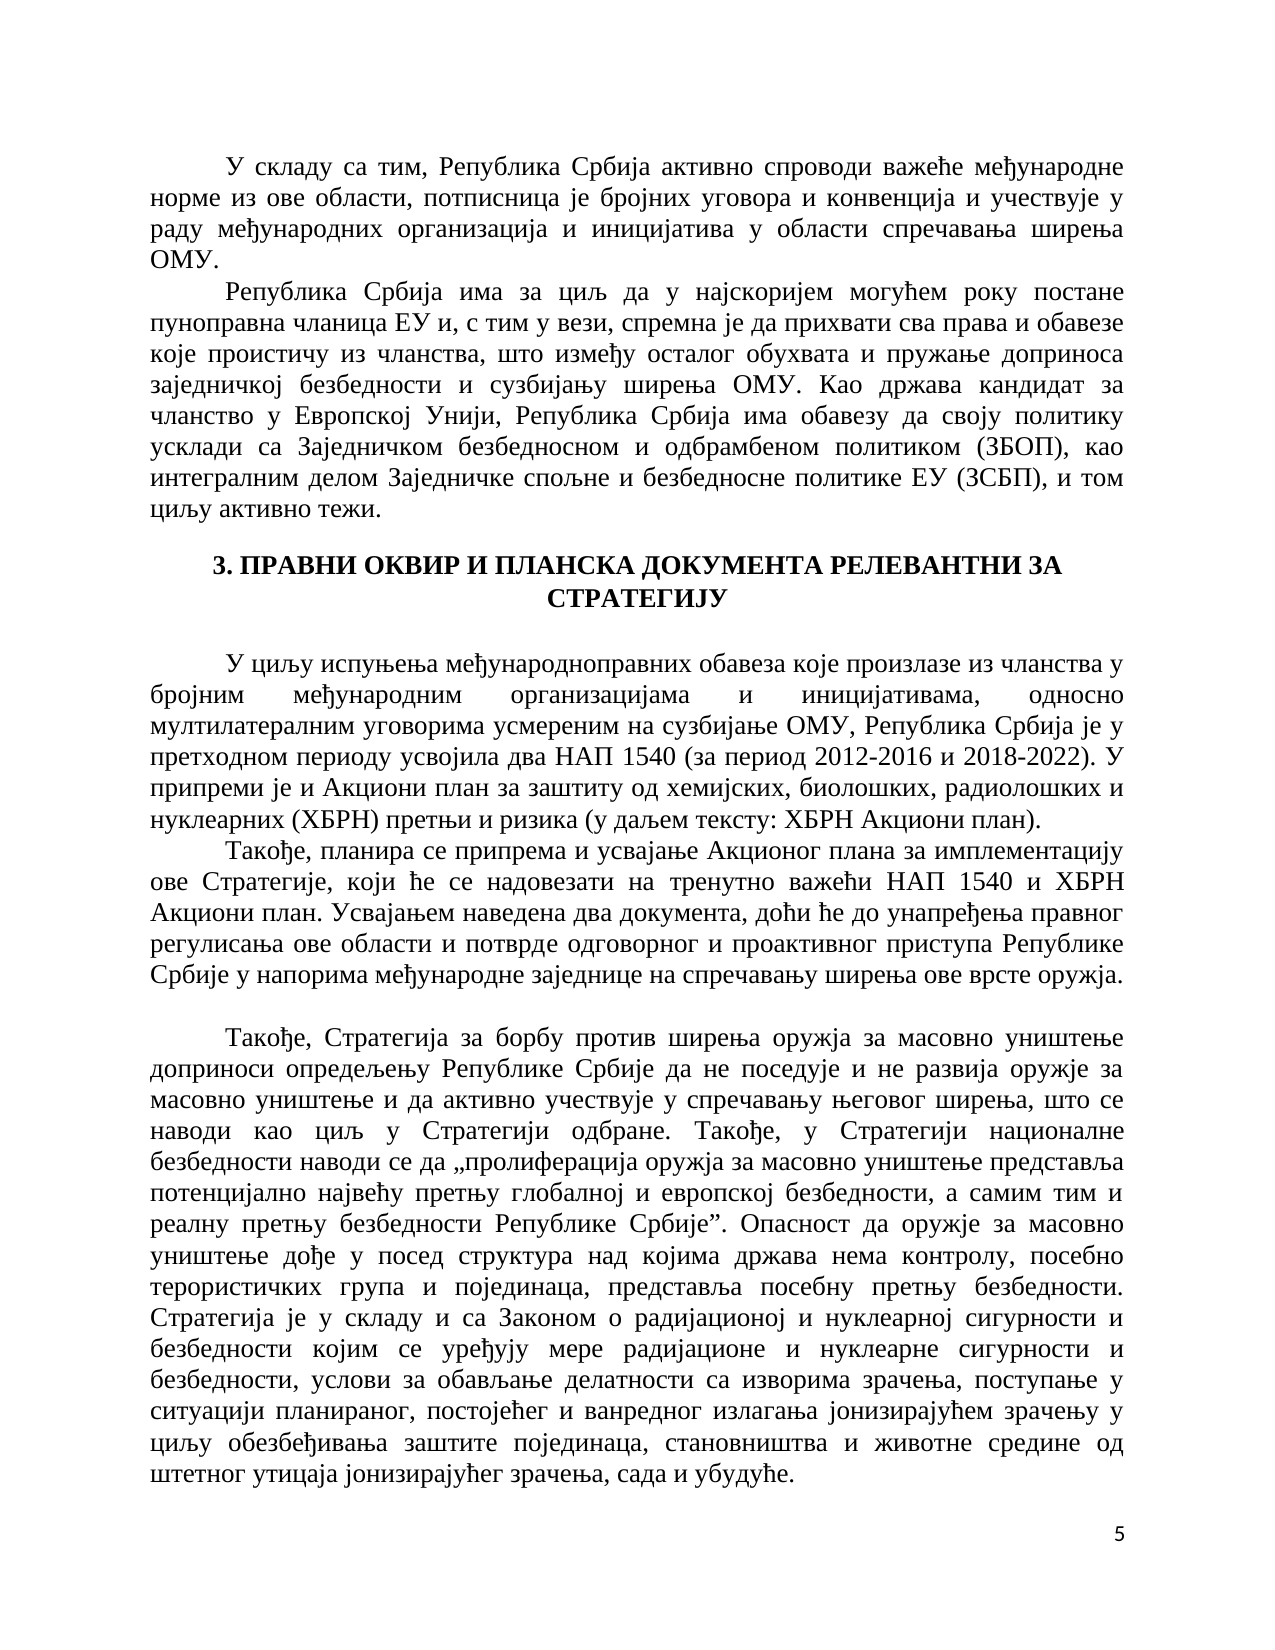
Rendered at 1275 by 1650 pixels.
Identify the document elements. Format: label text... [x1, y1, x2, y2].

text Такође, планира се припрема и усвајање Акционог плана за имплементацију ове Стратегије, који ће се надовезати на тренутно важећи НАП 1540 и ХБРН Акциони план. Усвајањем наведена два документа, доћи ће до унапређења правног регулисања ове области и потврдe одговорног и проактивног приступа Републике Србије у напорима међународне заједнице на спречавању ширења ове врсте оружја. [150, 834, 1125, 989]
text У циљу испуњења међународноправних обавеза које произлазе из чланства у бројним међународним организацијама и иницијативама, односно мултилатералним уговорима усмереним на сузбијање ОМУ, Република Србија је у претходном периоду усвојила два НАП 1540 (за период 2012-2016 и 2018-2022). У припреми је и Акциони план за заштиту од хемијских, биолошких, радиолошких и нуклеарних (ХБРН) претњи и ризика (у даљем тексту: ХБРН Акциони план). [150, 647, 1125, 834]
text Такође, Стратегија за борбу против ширења оружја за масовно уништење доприноси опредељењу Републике Србије да не поседује и не развија оружје за масовно уништење и да активно учествује у спречавању његовог ширења, што се наводи као циљ у Стратегији одбране. Такође, у Стратегији националне безбедности наводи се да „пролиферација оружја за масовно уништење представља потенцијално највећу претњу глобалној и европској безбедности, а самим тим и реалну претњу безбедности Републике Србије”. Опасност да оружје за масовно уништење дође у посед структура над којима држава нема контролу, посебно терористичких група и појединаца, представља посебну претњу безбедности. Стратегија је у складу и са Законом о радијационој и нуклеарној сигурности и безбедности којим се уређују мере радијационе и нуклеарне сигурности и безбедности, услови за обављање делатности са изворима зрачења, поступање у ситуацији планираног, постојећег и ванредног излагања јонизирајућем зрачењу у циљу обезбеђивања заштите појединаца, становништва и животне средине од штетног утицаја јонизирајућег зрачења, сада и убудуће. [150, 1021, 1125, 1488]
text Република Србија има за циљ да у најскоријем могућем року постане пуноправна чланица ЕУ и, с тим у вези, спремна је да прихвати сва права и обавезе које проистичу из чланства, што између осталог обухвата и пружање доприноса заједничкој безбедности и сузбијању ширења ОМУ. Као држава кандидат за чланство у Европској Унији, Република Србија има обавезу да своју политику усклади са Заједничком безбедносном и одбрамбеном политиком (ЗБОП), као интегралним делом Заједничке спољне и безбедносне политике ЕУ (ЗСБП), и том циљу активно тежи. [150, 274, 1125, 524]
subtitle 3. ПРАВНИ ОКВИР И ПЛАНСКА ДОКУМЕНТА РЕЛЕВАНТНИ ЗА СТРАТЕГИЈУ [150, 549, 1125, 613]
text У складу са тим, Република Србија активно спроводи важеће међународне норме из ове области, потписница је бројних уговора и конвенција и учествује у раду међународних организација и иницијатива у области спречавања ширења ОМУ. [150, 150, 1125, 274]
